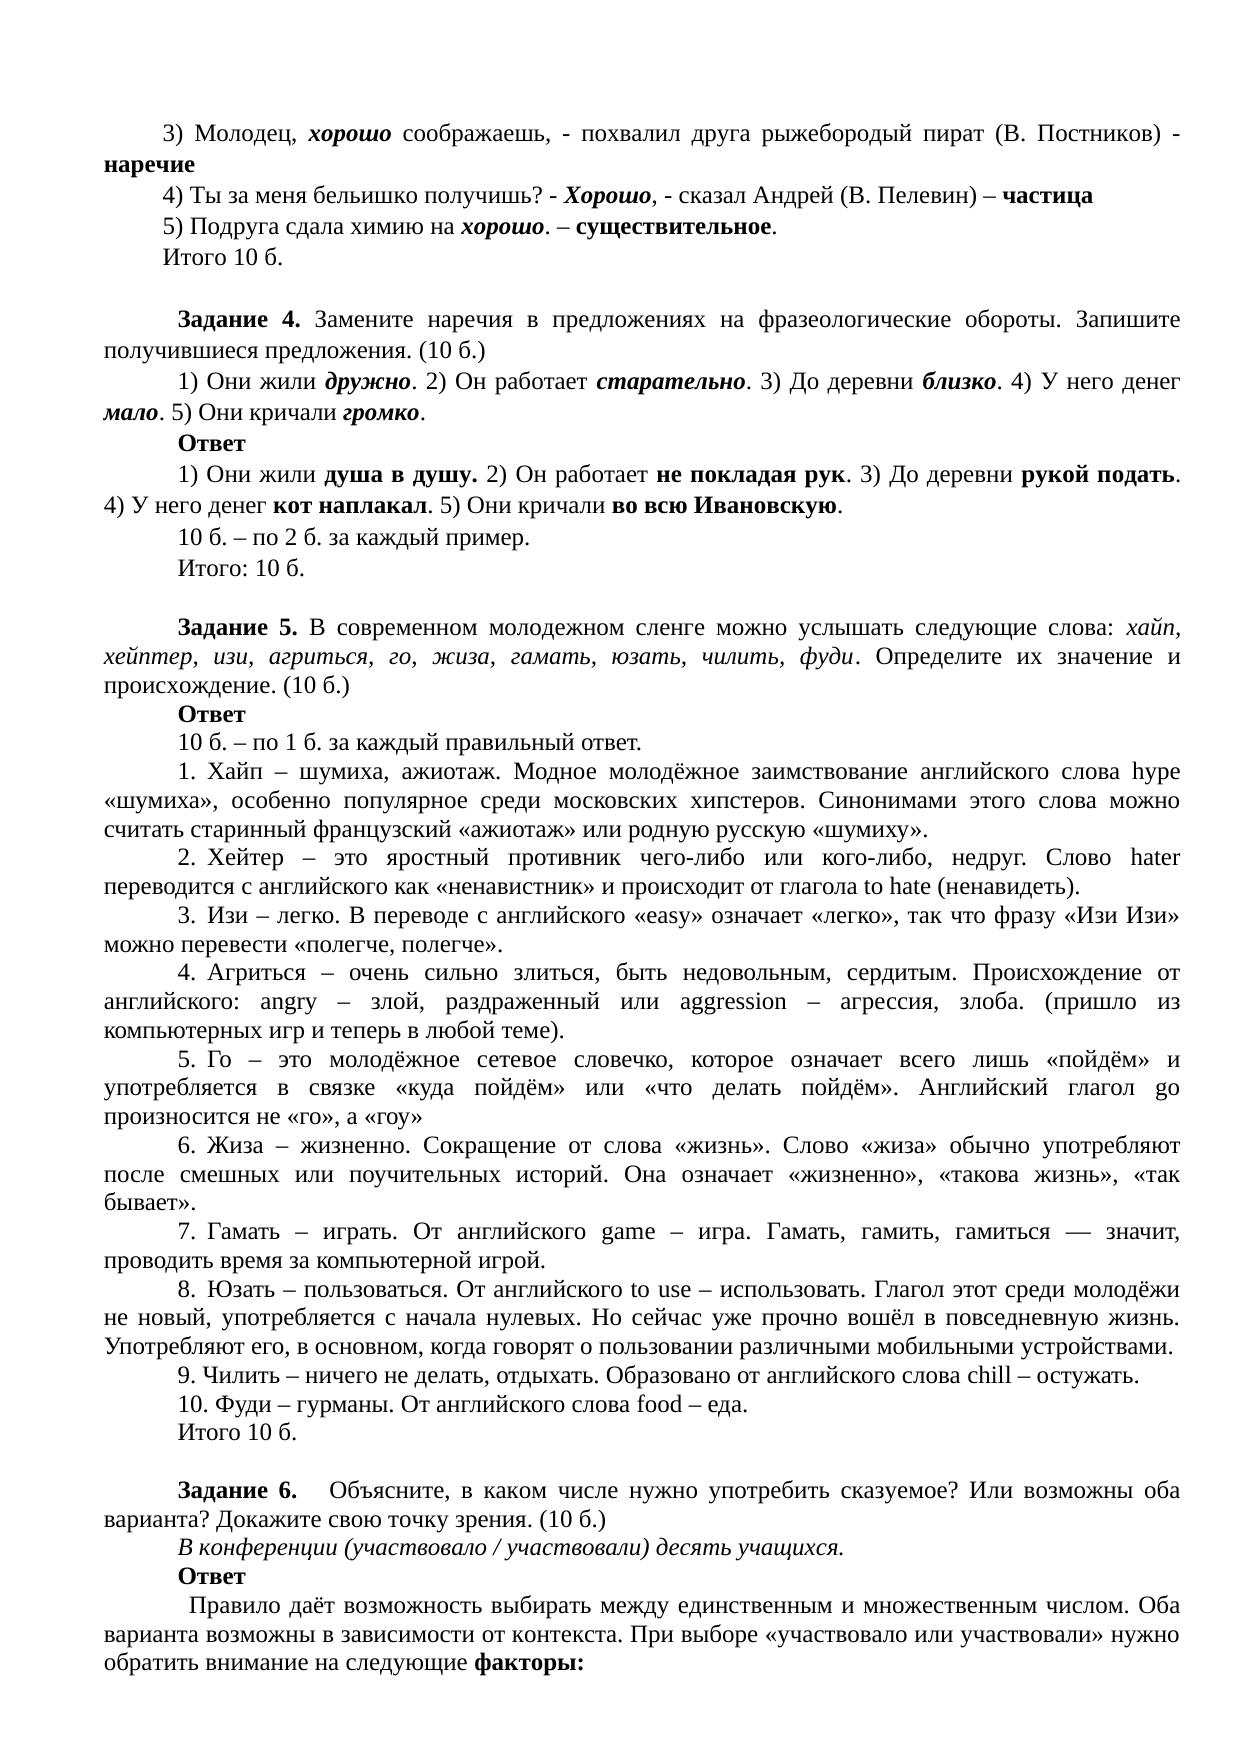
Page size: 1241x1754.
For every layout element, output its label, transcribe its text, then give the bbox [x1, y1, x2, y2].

text 3. Изи – легко. В переводе с английского «easy» означает «легко», так что фразу «Изи Изи» можно перевести «полегче, полегче». [103, 900, 1181, 957]
text В конференции (участвовало / участвовали) десять учащихся. [103, 1532, 1181, 1561]
text 6. Жиза – жизненно. Сокращение от слова «жизнь». Слово «жиза» обычно употребляют после смешных или поучительных историй. Она означает «жизненно», «такова жизнь», «так бывает». [103, 1130, 1181, 1216]
text Ответ [103, 699, 1181, 727]
text Ответ [103, 1561, 1181, 1590]
text 3) Молодец, хорошо соображаешь, - похвалил друга рыжебородый пират (В. Постников) - наречие [103, 118, 1181, 178]
text 5. Го – это молодёжное сетевое словечко, которое означает всего лишь «пойдём» и употребляется в связке «куда пойдём» или «что делать пойдём». Английский глагол go произносится не «го», а «гоу» [103, 1044, 1181, 1130]
text Задание 6. Объясните, в каком числе нужно употребить сказуемое? Или возможны оба варианта? Докажите свою точку зрения. (10 б.) [103, 1475, 1181, 1532]
text 10. Фуди – гурманы. От английского слова food – еда. [103, 1389, 1181, 1417]
text 4) Ты за меня бельишко получишь? - Хорошо, - сказал Андрей (В. Пелевин) – частица [103, 180, 1181, 209]
text Итого: 10 б. [103, 553, 1181, 581]
text 9. Чилить – ничего не делать, отдыхать. Образовано от английского слова chill – остужать. [103, 1360, 1181, 1389]
text Итого 10 б. [103, 242, 1181, 271]
text 1) Они жили душа в душу. 2) Он работает не покладая рук. 3) До деревни рукой подать. 4) У него денег кот наплакал. 5) Они кричали во всю Ивановскую. [103, 459, 1181, 519]
text 2. Хейтер – это яростный противник чего-либо или кого-либо, недруг. Слово hater переводится с английского как «ненавистник» и происходит от глагола to hate (ненавидеть). [103, 842, 1181, 900]
text 10 б. – по 2 б. за каждый пример. [103, 522, 1181, 550]
text 7. Гамать – играть. От английского game – игра. Гамать, гамить, гамиться — значит, проводить время за компьютерной игрой. [103, 1216, 1181, 1274]
text Правило даёт возможность выбирать между единственным и множественным числом. Оба варианта возможны в зависимости от контекста. При выборе «участвовало или участвовали» нужно обратить внимание на следующие факторы: [103, 1590, 1181, 1676]
text 1) Они жили дружно. 2) Он работает старательно. 3) До деревни близко. 4) У него денег мало. 5) Они кричали громко. [103, 366, 1181, 426]
text Ответ [103, 428, 1181, 457]
text 10 б. – по 1 б. за каждый правильный ответ. [103, 727, 1181, 756]
text 4. Агриться – очень сильно злиться, быть недовольным, сердитым. Происхождение от английского: angry – злой, раздраженный или aggression – агрессия, злоба. (пришло из компьютерных игр и теперь в любой теме). [103, 957, 1181, 1044]
text 8. Юзать – пользоваться. От английского to use – использовать. Глагол этот среди молодёжи не новый, употребляется с начала нулевых. Но сейчас уже прочно вошёл в повседневную жизнь. Употребляют его, в основном, когда говорят о пользовании различными мобильными устройствами. [103, 1274, 1181, 1360]
text Итого 10 б. [103, 1417, 1181, 1446]
text 1. Хайп – шумиха, ажиотаж. Модное молодёжное заимствование английского слова hype «шумиха», особенно популярное среди московских хипстеров. Синонимами этого слова можно считать старинный французский «ажиотаж» или родную русскую «шумиху». [103, 756, 1181, 842]
text Задание 5. В современном молодежном сленге можно услышать следующие слова: хайп, хейптер, изи, агриться, го, жиза, гамать, юзать, чилить, фуди. Определите их значение и происхождение. (10 б.) [103, 612, 1181, 699]
text Задание 4. Замените наречия в предложениях на фразеологические обороты. Запишите получившиеся предложения. (10 б.) [103, 304, 1181, 364]
text 5) Подруга сдала химию на хорошо. – существительное. [103, 211, 1181, 240]
